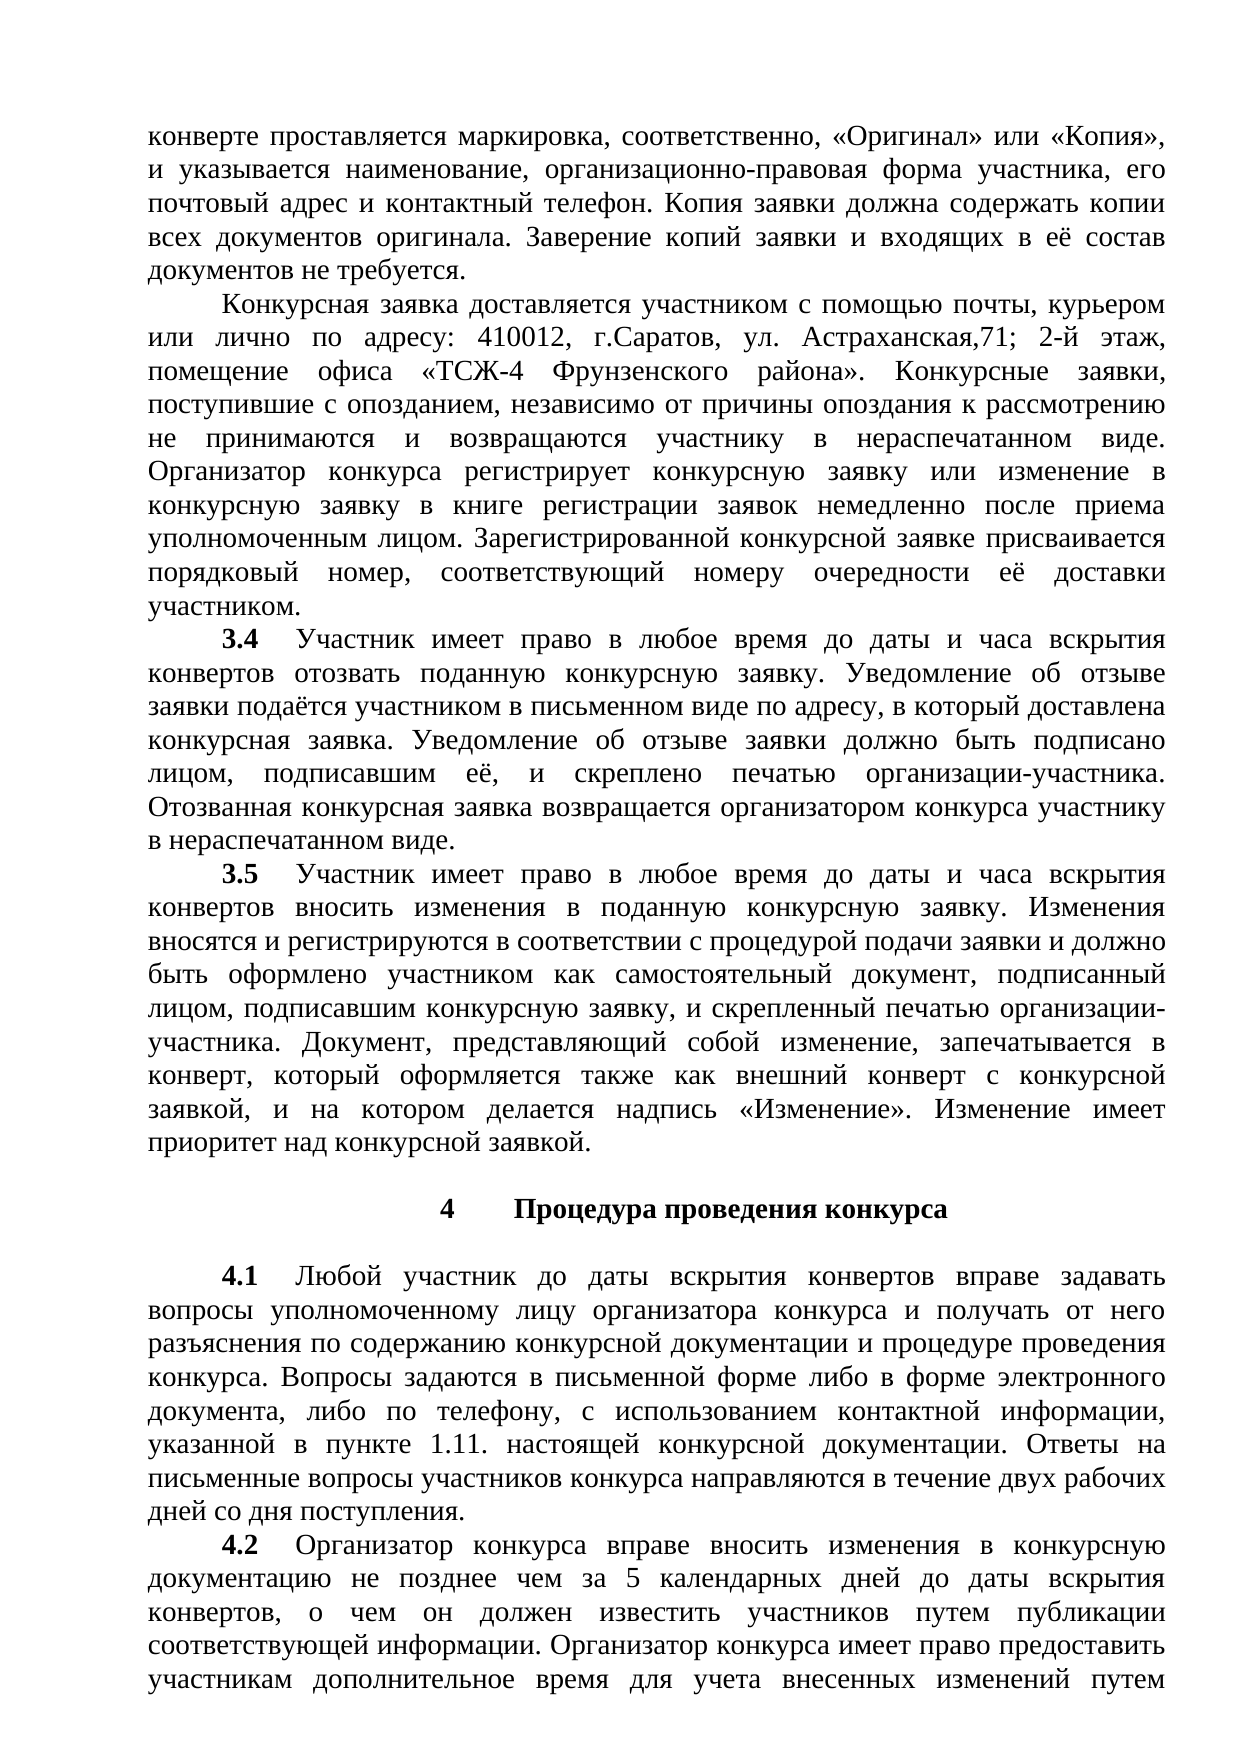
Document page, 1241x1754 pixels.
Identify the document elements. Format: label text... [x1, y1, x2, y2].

list Участник имеет право в любое время до даты и часа вскрытия конвертов вносить изменения в поданную конкурсную заявку. Изменения вносятся и регистрируются в соответствии с процедурой подачи заявки и должно быть оформлено участником как самостоятельный документ, подписанный лицом, подписавшим конкурсную заявку, и скрепленный печатью организации-участника. Документ, представляющий собой изменение, запечатывается в конверт, который оформляется также как внешний конверт с конкурсной заявкой, и на котором делается надпись «Изменение». Изменение имеет приоритет над конкурсной заявкой. [148, 856, 1167, 1158]
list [148, 118, 1167, 286]
text Конкурсная заявка доставляется участником с помощью почты, курьером или лично по адресу: 410012, г.Саратов, ул. Астраханская,71; 2-й этаж, помещение офиса «ТСЖ-4 Фрунзенского района». Конкурсные заявки, поступившие с опозданием, независимо от причины опоздания к рассмотрению не принимаются и возвращаются участнику в нераспечатанном виде. Организатор конкурса регистрирует конкурсную заявку или изменение в конкурсную заявку в книге регистрации заявок немедленно после приема уполномоченным лицом. Зарегистрированной конкурсной заявке присваивается порядковый номер, соответствующий номеру очередности её доставки участником. [148, 286, 1167, 621]
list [148, 1527, 1167, 1694]
list Участник имеет право в любое время до даты и часа вскрытия конвертов отозвать поданную конкурсную заявку. Уведомление об отзыве заявки подаётся участником в письменном виде по адресу, в который доставлена конкурсная заявка. Уведомление об отзыве заявки должно быть подписано лицом, подписавшим её, и скреплено печатью организации-участника. Отозванная конкурсная заявка возвращается организатором конкурса участнику в нераспечатанном виде. [148, 621, 1167, 856]
list Процедура проведения конкурса [148, 1191, 1167, 1225]
list Любой участник до даты вскрытия конвертов вправе задавать вопросы уполномоченному лицу организатора конкурса и получать от него разъяснения по содержанию конкурсной документации и процедуре проведения конкурса. Вопросы задаются в письменной форме либо в форме электронного документа, либо по телефону, с использованием контактной информации, указанной в пункте 1.11. настоящей конкурсной документации. Ответы на письменные вопросы участников конкурса направляются в течение двух рабочих дней со дня поступления. [148, 1258, 1167, 1527]
